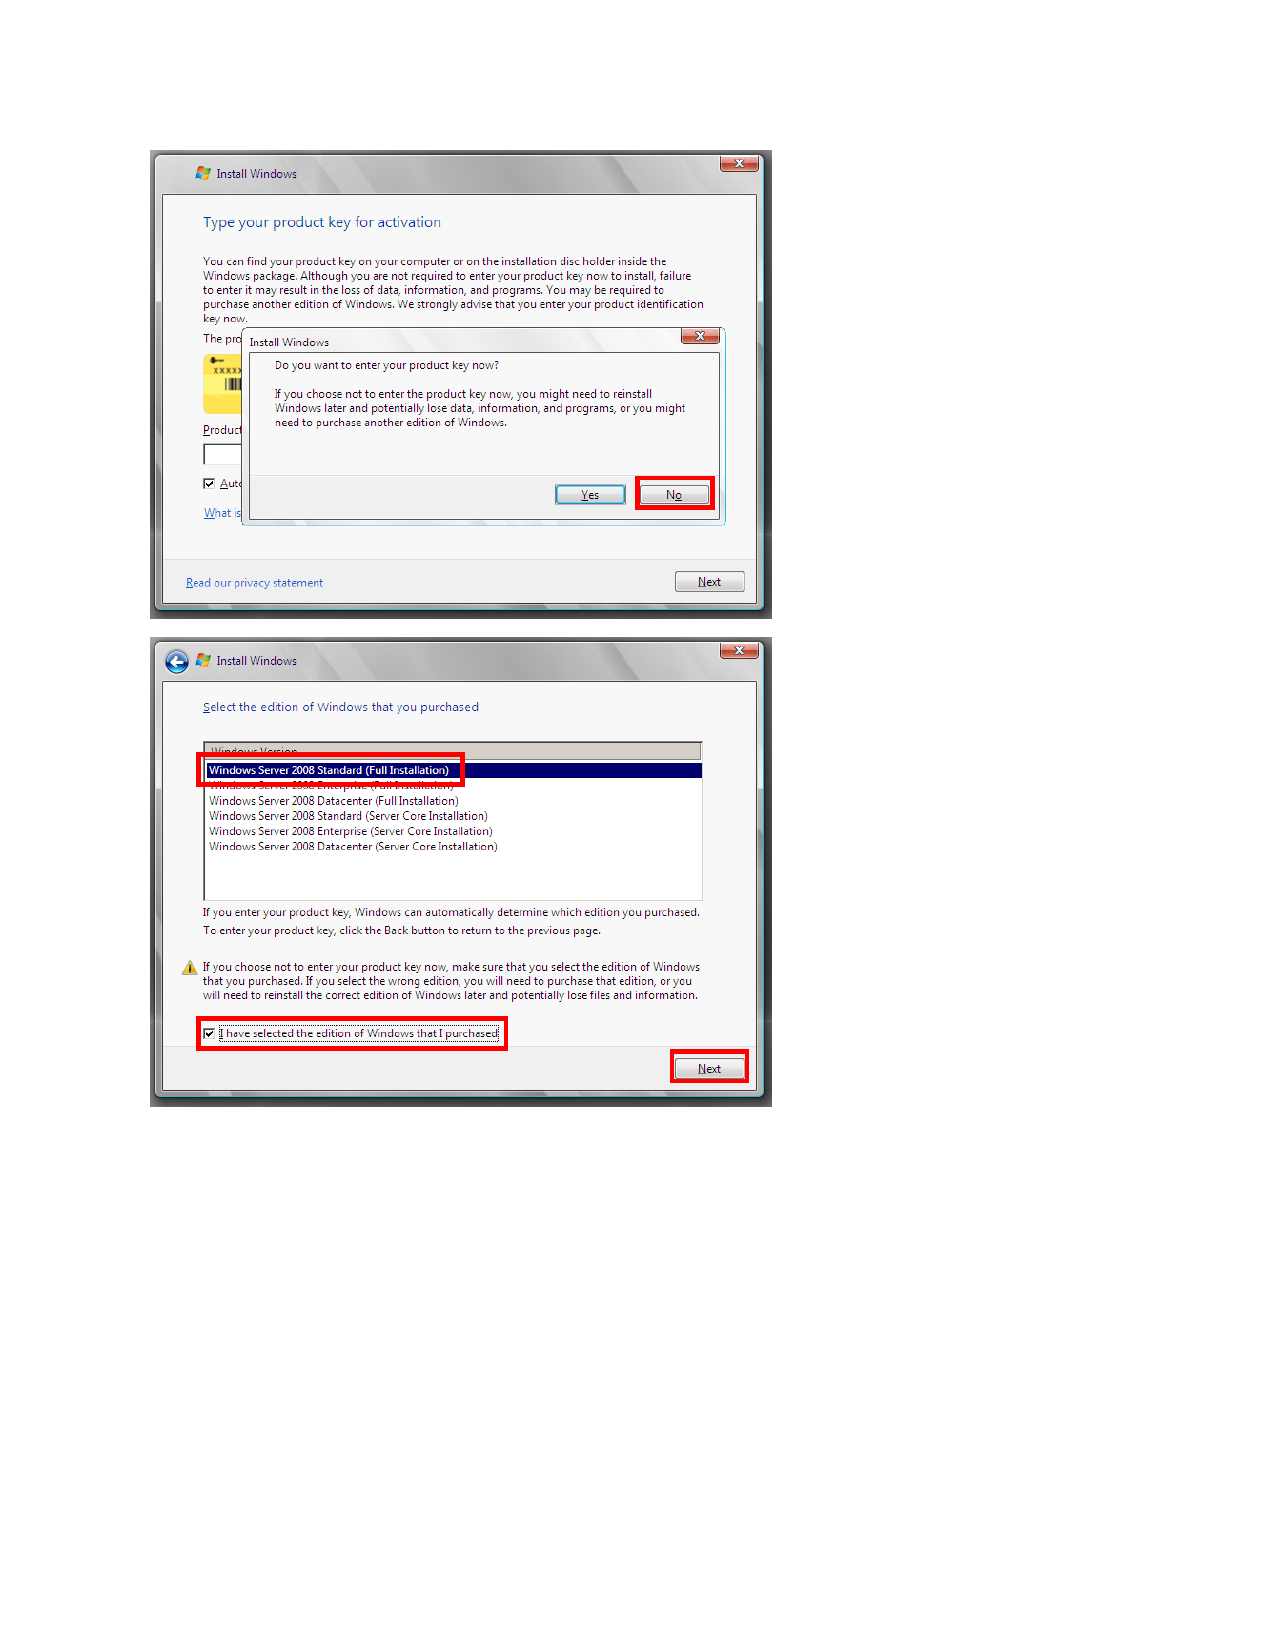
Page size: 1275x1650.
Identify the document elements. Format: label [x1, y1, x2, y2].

picture [150, 637, 772, 1107]
picture [150, 150, 772, 619]
